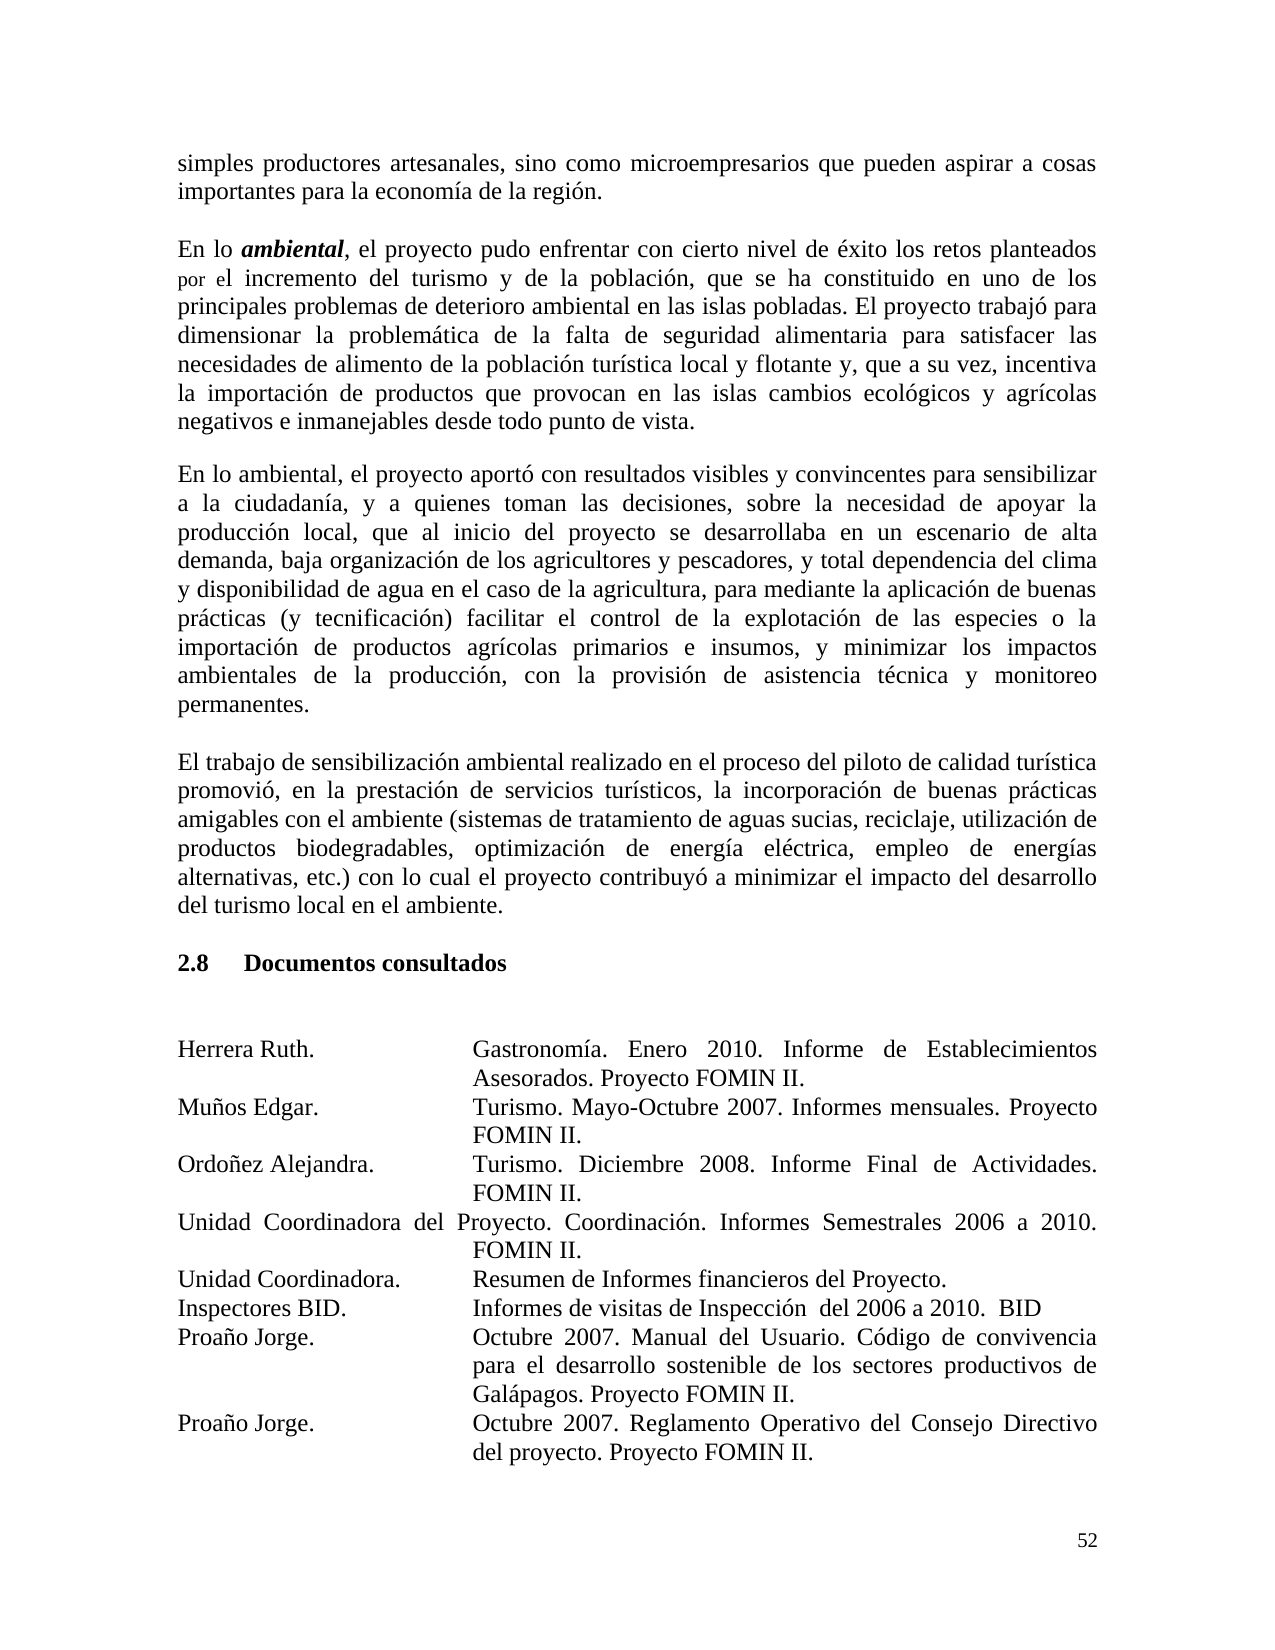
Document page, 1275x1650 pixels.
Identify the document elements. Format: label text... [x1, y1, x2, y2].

text Muños Edgar. Turismo. Mayo-Octubre 2007. Informes mensuales. Proyecto FOMIN II. [177, 1092, 1098, 1149]
text En lo ambiental, el proyecto aportó con resultados visibles y convincentes para sensibilizar a la ciudadanía, y a quienes toman las decisiones, sobre la necesidad de apoyar la producción local, que al inicio del proyecto se desarrollaba en un escenario de alta demanda, baja organización de los agricultores y pescadores, y total dependencia del clima y disponibilidad de agua en el caso de la agricultura, para mediante la aplicación de buenas prácticas (y tecnificación) facilitar el control de la explotación de las especies o la importación de productos agrícolas primarios e insumos, y minimizar los impactos ambientales de la producción, con la provisión de asistencia técnica y monitoreo permanentes. [177, 459, 1098, 718]
text En lo ambiental, el proyecto pudo enfrentar con cierto nivel de éxito los retos planteados por el incremento del turismo y de la población, que se ha constituido en uno de los principales problemas de deterioro ambiental en las islas pobladas. El proyecto trabajó para dimensionar la problemática de la falta de seguridad alimentaria para satisfacer las necesidades de alimento de la población turística local y flotante y, que a su vez, incentiva la importación de productos que provocan en las islas cambios ecológicos y agrícolas negativos e inmanejables desde todo punto de vista. [177, 234, 1098, 435]
subtitle Documentos consultados [177, 948, 1098, 977]
text El trabajo de sensibilización ambiental realizado en el proceso del piloto de calidad turística promovió, en la prestación de servicios turísticos, la incorporación de buenas prácticas amigables con el ambiente (sistemas de tratamiento de aguas sucias, reciclaje, utilización de productos biodegradables, optimización de energía eléctrica, empleo de energías alternativas, etc.) con lo cual el proyecto contribuyó a minimizar el impacto del desarrollo del turismo local en el ambiente. [177, 747, 1098, 919]
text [177, 148, 1098, 205]
text Proaño Jorge. Octubre 2007. Manual del Usuario. Código de convivencia para el desarrollo sostenible de los sectores productivos de Galápagos. Proyecto FOMIN II. [177, 1322, 1098, 1408]
text Unidad Coordinadora. Resumen de Informes financieros del Proyecto. [177, 1264, 1098, 1293]
text Ordoñez Alejandra. Turismo. Diciembre 2008. Informe Final de Actividades. FOMIN II. [177, 1149, 1098, 1207]
text Inspectores BID. Informes de visitas de Inspección del 2006 a 2010. BID [177, 1293, 1098, 1322]
text Unidad Coordinadora del Proyecto. Coordinación. Informes Semestrales 2006 a 2010. FOMIN II. [177, 1207, 1098, 1264]
text Herrera Ruth. Gastronomía. Enero 2010. Informe de Establecimientos Asesorados. Proyecto FOMIN II. [177, 1034, 1098, 1092]
text Proaño Jorge. Octubre 2007. Reglamento Operativo del Consejo Directivo del proyecto. Proyecto FOMIN II. [177, 1408, 1098, 1465]
